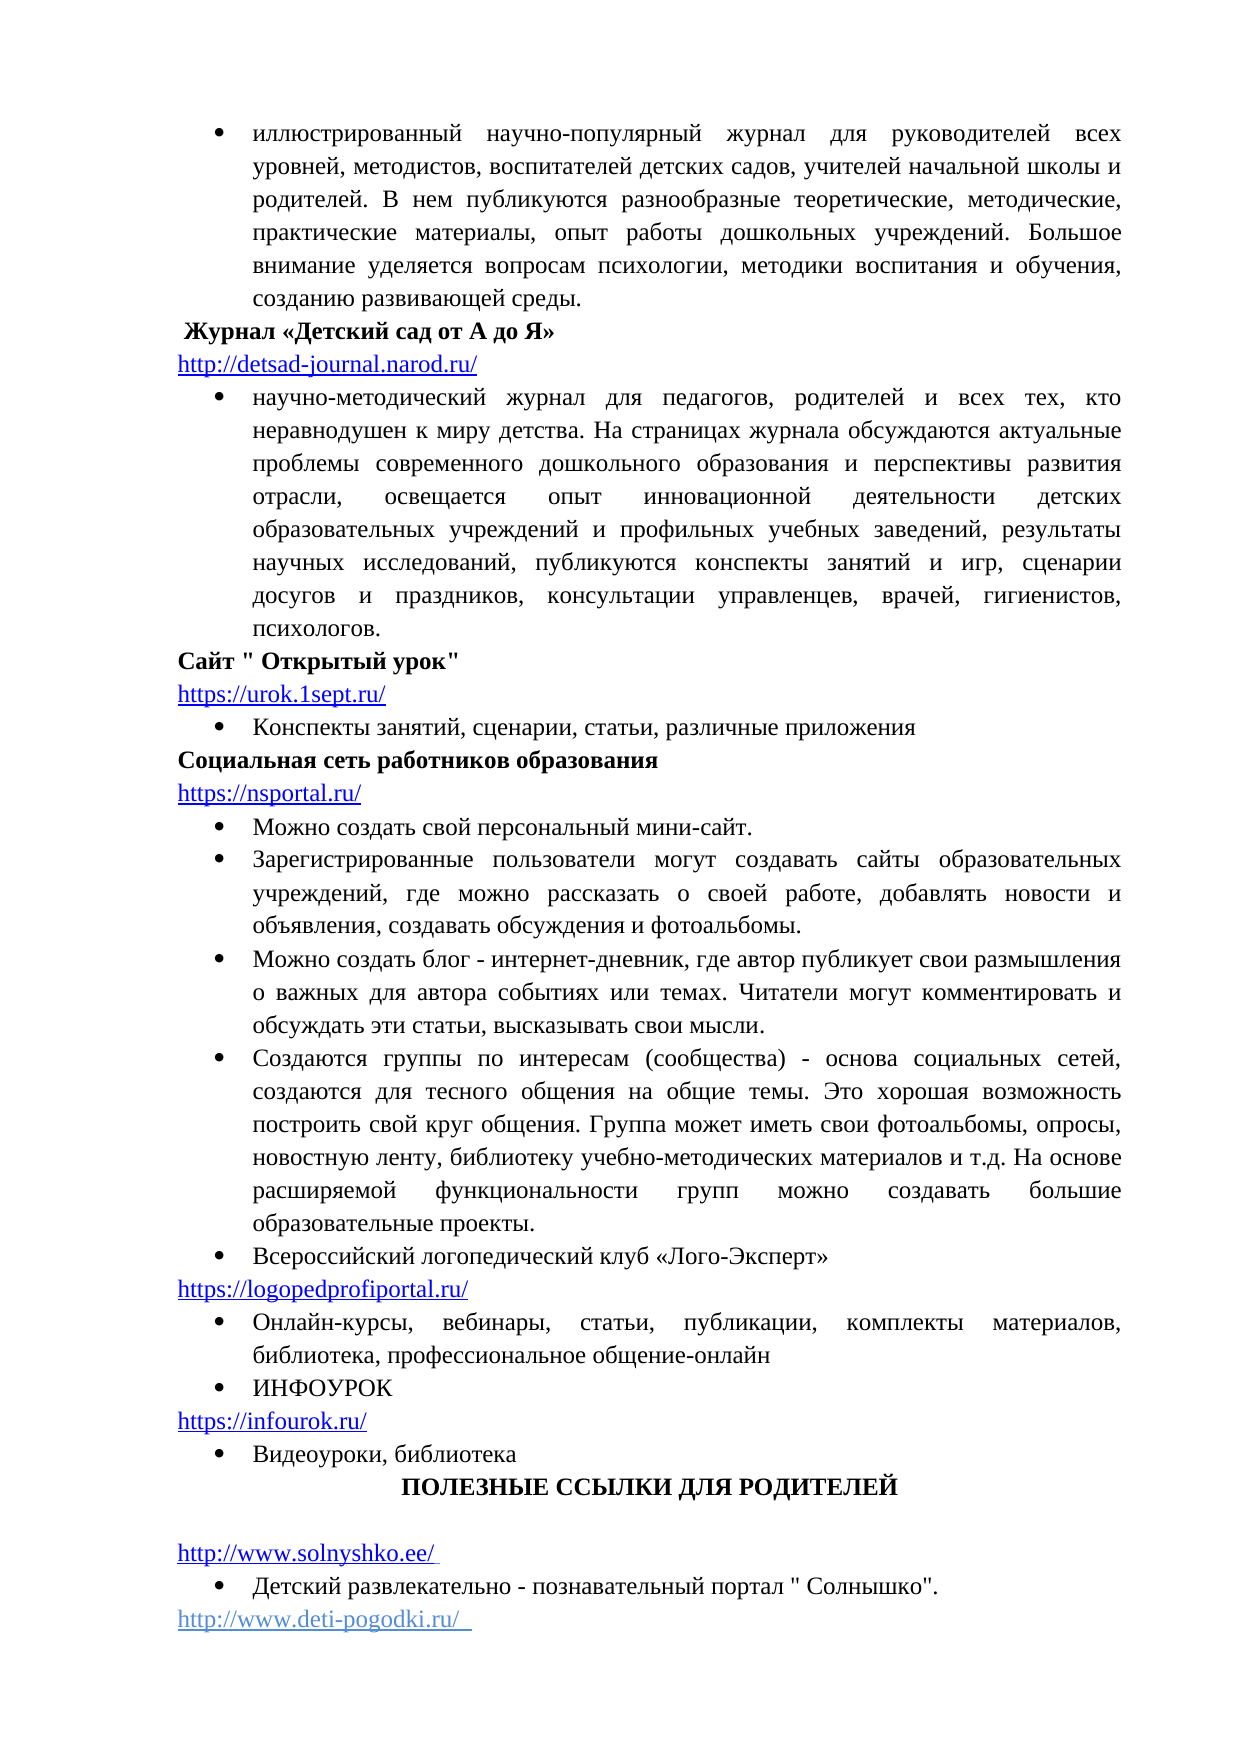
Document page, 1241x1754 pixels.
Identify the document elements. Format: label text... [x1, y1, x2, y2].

list Зарегистрированные пользователи могут создавать сайты образовательных учреждений, где можно рассказать о своей работе, добавлять новости и объявления, создавать обсуждения и фотоальбомы. [215, 844, 1122, 939]
list Видеоуроки, библиотека [215, 1439, 1122, 1468]
text Сайт " Открытый урок" [177, 646, 1122, 675]
list Детский развлекательно - познавательный портал " Солнышко". [215, 1571, 1122, 1600]
text ПОЛЕЗНЫЕ ССЫЛКИ ДЛЯ РОДИТЕЛЕЙ [177, 1472, 1122, 1501]
list Онлайн-курсы, вебинары, статьи, публикации, комплекты материалов, библиотека, профессиональное общение-онлайн [215, 1307, 1122, 1369]
list научно-методический журнал для педагогов, родителей и всех тех, кто неравнодушен к миру детства. На страницах журнала обсуждаются актуальные проблемы современного дошкольного образования и перспективы развития отрасли, освещается опыт инновационной деятельности детских образовательных учреждений и профильных учебных заведений, результаты научных исследований, публикуются конспекты занятий и игр, сценарии досугов и праздников, консультации управленцев, врачей, гигиенистов, психологов. [215, 382, 1122, 642]
list Можно создать свой персональный мини-сайт. [215, 812, 1122, 840]
text Социальная сеть работников образования [177, 746, 1122, 774]
list Конспекты занятий, сценарии, статьи, различные приложения [215, 712, 1122, 741]
text Журнал «Детский сад от А до Я» [177, 316, 1122, 345]
list иллюстрированный научно-популярный журнал для руководителей всех уровней, методистов, воспитателей детских садов, учителей начальной школы и родителей. В нем публикуются разнообразные теоретические, методические, практические материалы, опыт работы дошкольных учреждений. Большое внимание уделяется вопросам психологии, методики воспитания и обучения, созданию развивающей среды. [215, 118, 1122, 312]
list Всероссийский логопедический клуб «Лого-Эксперт» [215, 1241, 1122, 1269]
text https://logopedprofiportal.ru/ [177, 1274, 1122, 1303]
text https://urok.1sept.ru/ [177, 679, 1122, 708]
list Создаются группы по интересам (сообщества) - основа социальных сетей, создаются для тесного общения на общие темы. Это хорошая возможность построить свой круг общения. Группа может иметь свои фотоальбомы, опросы, новостную ленту, библиотеку учебно-методических материалов и т.д. На основе расширяемой функциональности групп можно создавать большие образовательные проекты. [215, 1043, 1122, 1237]
text https://infourok.ru/ [177, 1406, 1122, 1435]
list Можно создать блог - интернет-дневник, где автор публикует свои размышления о важных для автора событиях или темах. Читатели могут комментировать и обсуждать эти статьи, высказывать свои мысли. [215, 944, 1122, 1038]
text https://nsportal.ru/ [177, 778, 1122, 807]
text http://www.solnyshko.ee/ [177, 1538, 1122, 1567]
text http://detsad-journal.narod.ru/ [177, 349, 1122, 378]
text http://www.deti-pogodki.ru/ [177, 1604, 1122, 1633]
list ИНФОУРОК [215, 1373, 1122, 1402]
